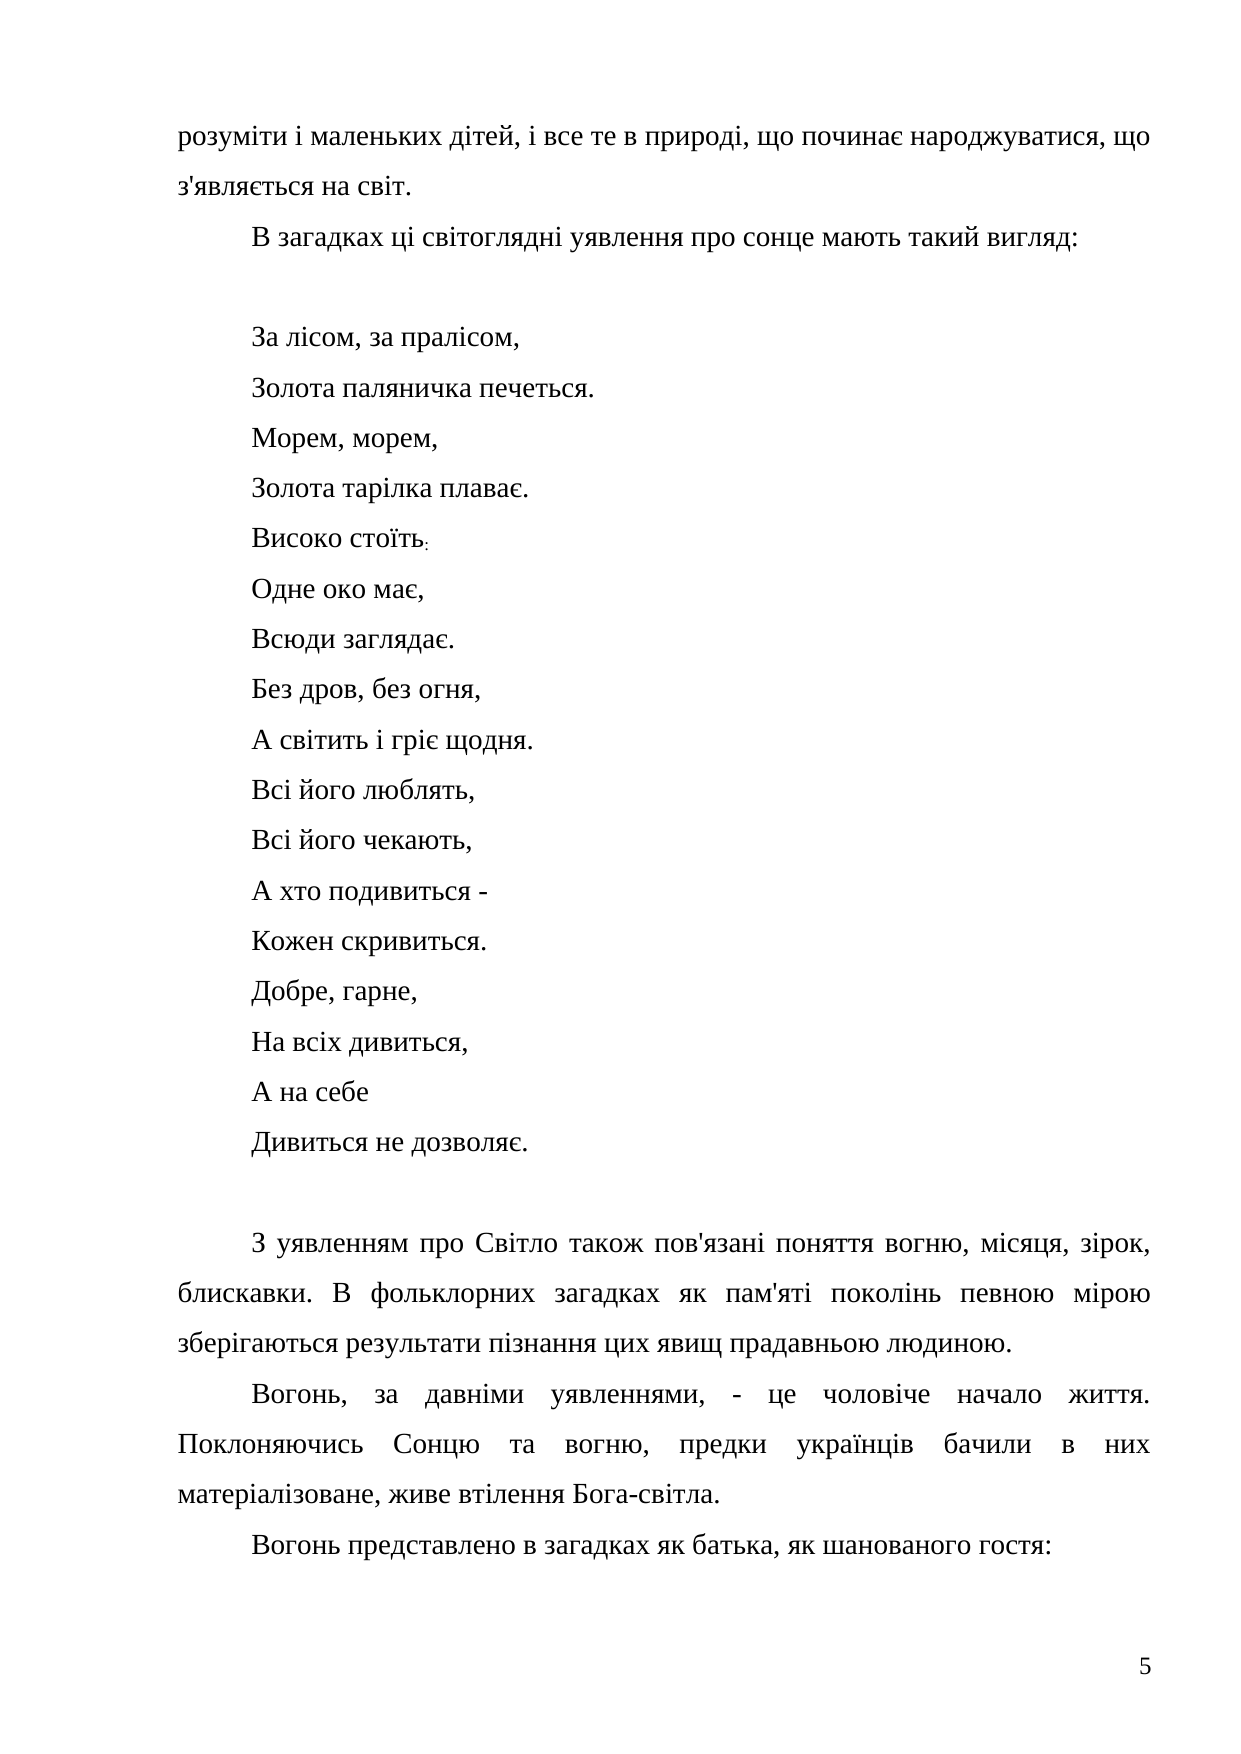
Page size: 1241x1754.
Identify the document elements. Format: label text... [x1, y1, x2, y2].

text Всі його чекають, [177, 822, 1152, 856]
text Високо стоїть: [177, 521, 1152, 554]
text Морем, морем, [177, 420, 1152, 453]
text Всі його люблять, [177, 772, 1152, 806]
text Всюди заглядає. [177, 621, 1152, 655]
text Вогонь представлено в загадках як батька, як шанованого гостя: [177, 1527, 1152, 1560]
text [177, 118, 1152, 202]
text Без дров, без огня, [177, 672, 1152, 705]
text З уявленням про Світло також пов'язані поняття вогню, місяця, зірок, блискавки. В фольклорних загадках як пам'яті поколінь певною мірою зберігаються результати пізнання цих явищ прадавньою людиною. [177, 1225, 1152, 1359]
text Добре, гарне, [177, 973, 1152, 1007]
text А світить і гріє щодня. [177, 722, 1152, 755]
text А на себе [177, 1074, 1152, 1108]
text Вогонь, за давніми уявленнями, - це чоловіче начало життя. Поклоняючись Сонцю та вогню, предки українців бачили в них матеріалізоване, живе втілення Бога-світла. [177, 1376, 1152, 1510]
text Кожен скривиться. [177, 923, 1152, 957]
text На всіх дивиться, [177, 1024, 1152, 1057]
text Одне око має, [177, 571, 1152, 604]
text А хто подивиться - [177, 873, 1152, 906]
text Дивиться не дозволяє. [177, 1124, 1152, 1158]
text Золота тарілка плаває. [177, 470, 1152, 504]
text Золота паляничка печеться. [177, 370, 1152, 403]
text За лісом, за пралісом, [177, 319, 1152, 353]
text В загадках ці світоглядні уявлення про сонце мають такий вигляд: [177, 219, 1152, 252]
